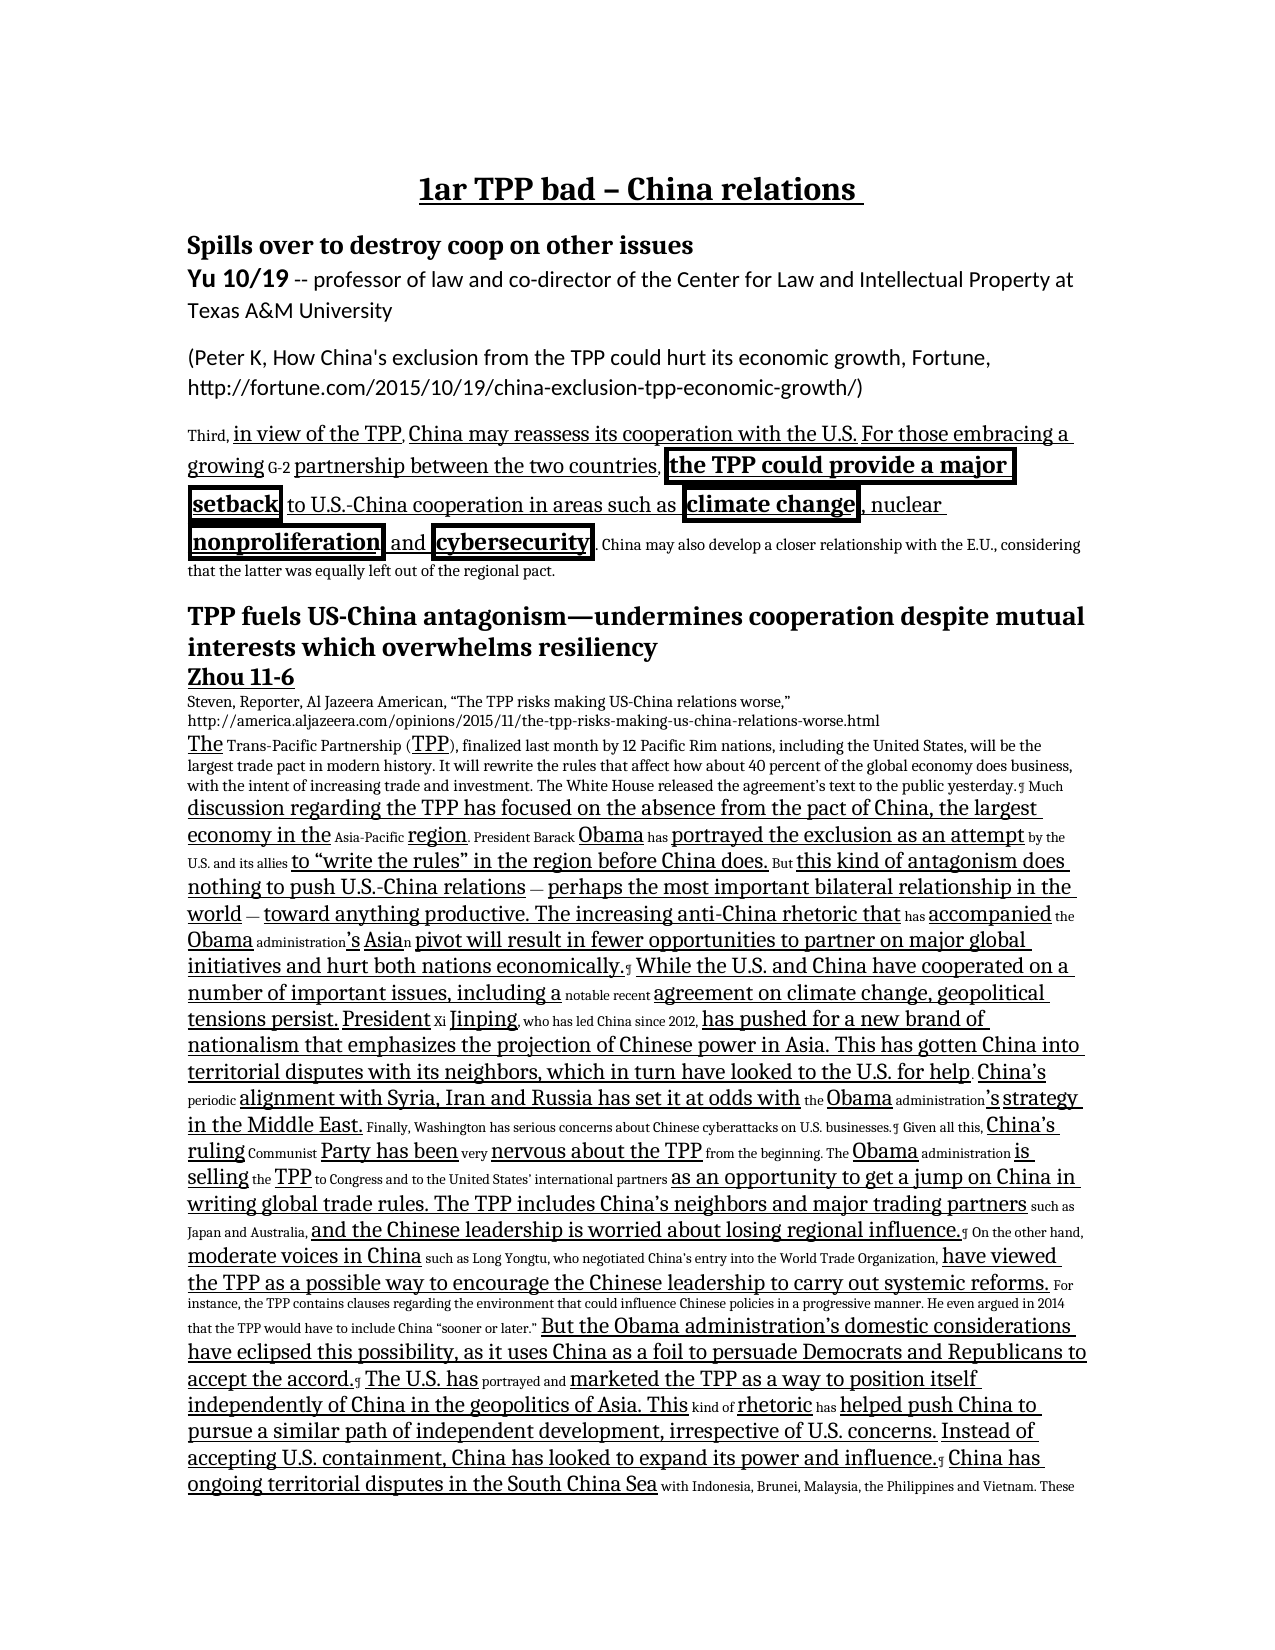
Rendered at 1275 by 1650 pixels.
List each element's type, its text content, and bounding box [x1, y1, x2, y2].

text Zhou 11-6 [187, 663, 1087, 692]
text TPP fuels US-China antagonism—undermines cooperation despite mutual interests which overwhelms resiliency [187, 601, 1087, 663]
text 1ar TPP bad – China relations [187, 171, 1087, 209]
text (Peter K, How China's exclusion from the TPP could hurt its economic growth, Fortune, http://fortune.com/2015/10/19/china-exclusion-tpp-economic-growth/) [187, 343, 1087, 401]
text Third, in view of the TPP, China may reassess its cooperation with the U.S. For those embracing a growing G-2 partnership between the two countries, the TPP could provide a major setback to U.S.-China cooperation in areas such as climate change, nuclear nonproliferation and cybersecurity. China may also develop a closer relationship with the E.U., considering that the latter was equally left out of the regional pact. [187, 420, 1087, 580]
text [187, 1362, 1087, 1497]
text Steven, Reporter, Al Jazeera American, “The TPP risks making US-China relations worse,” http://america.aljazeera.com/opinions/2015/11/the-tpp-risks-making-us-china-relations-worse.html [187, 692, 1087, 730]
text Yu 10/19 -- professor of law and co-director of the Center for Law and Intellectual Property at Texas A&M University [187, 261, 1087, 324]
text Spills over to destroy coop on other issues [187, 230, 1087, 261]
